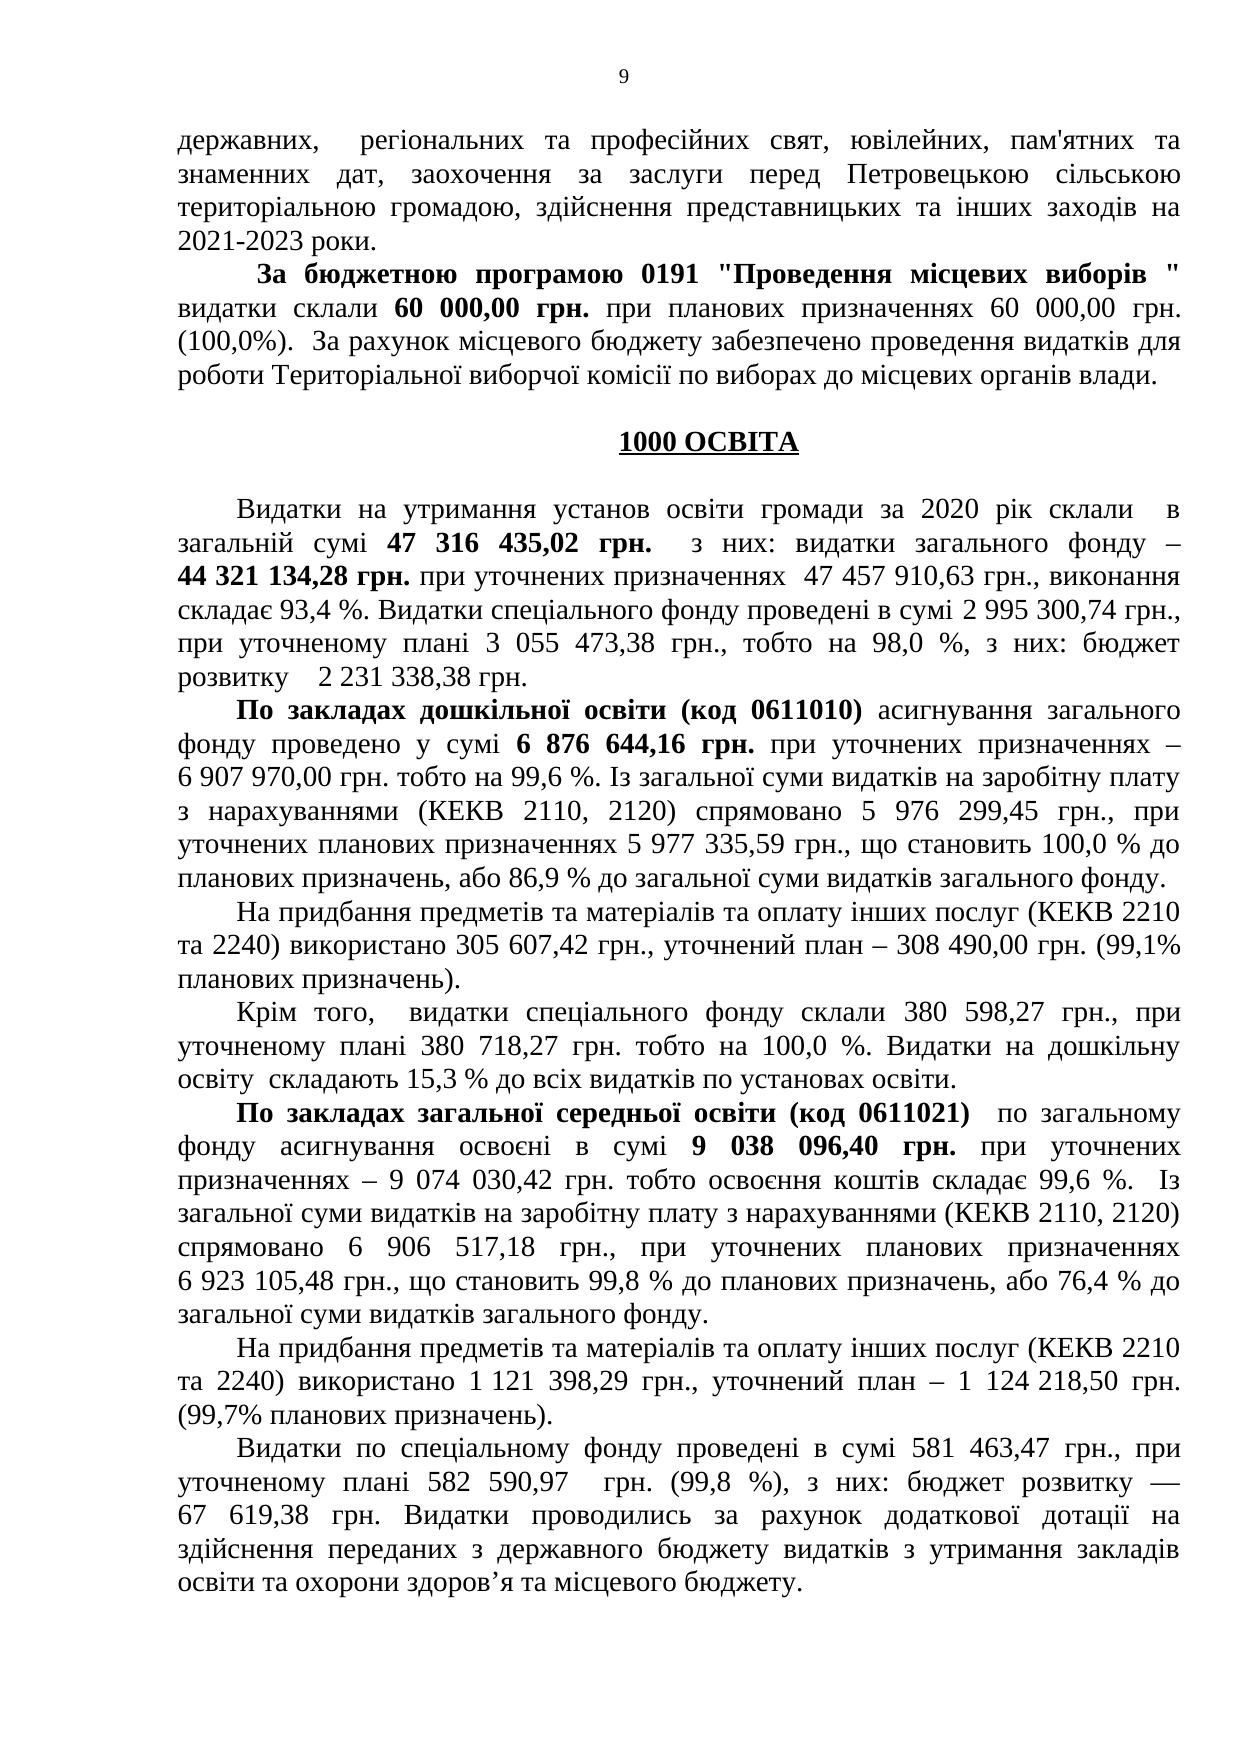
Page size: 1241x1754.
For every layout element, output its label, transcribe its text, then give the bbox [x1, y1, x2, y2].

text Видатки по спеціальному фонду проведені в сумі 581 463,47 грн., при уточненому плані 582 590,97 грн. (99,8 %), з них: бюджет розвитку — 67 619,38 грн. Видатки проводились за рахунок додаткової дотації на здійснення переданих з державного бюджету видатків з утримання закладів освіти та охорони здоров’я та місцевого бюджету. [177, 1430, 1181, 1598]
text За бюджетною програмою 0191 "Проведення місцевих виборів " видатки склали 60 000,00 грн. при планових призначеннях 60 000,00 грн. (100,0%). За рахунок місцевого бюджету забезпечено проведення видатків для роботи Територіальної виборчої комісії по виборах до місцевих органів влади. [177, 256, 1182, 391]
text На придбання предметів та матеріалів та оплату інших послуг (КЕКВ 2210 та 2240) використано 1 121 398,29 грн., уточнений план – 1 124 218,50 грн. (99,7% планових призначень). [177, 1330, 1181, 1430]
text 1000 ОСВІТА [177, 424, 1181, 458]
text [177, 122, 1182, 256]
text На придбання предметів та матеріалів та оплату інших послуг (КЕКВ 2210 та 2240) використано 305 607,42 грн., уточнений план – 308 490,00 грн. (99,1% планових призначень). [177, 894, 1181, 994]
text Видатки на утримання установ освіти громади за 2020 рік склали в загальній сумі 47 316 435,02 грн. з них: видатки загального фонду – 44 321 134,28 грн. при уточнених призначеннях 47 457 910,63 грн., виконання складає 93,4 %. Видатки спеціального фонду проведені в сумі 2 995 300,74 грн., при уточненому плані 3 055 473,38 грн., тобто на 98,0 %, з них: бюджет розвитку 2 231 338,38 грн. [177, 491, 1181, 692]
text По закладах дошкільної освіти (код 0611010) асигнування загального фонду проведено у сумі 6 876 644,16 грн. при уточнених призначеннях – 6 907 970,00 грн. тобто на 99,6 %. Із загальної суми видатків на заробітну плату з нарахуваннями (КЕКВ 2110, 2120) спрямовано 5 976 299,45 грн., при уточнених планових призначеннях 5 977 335,59 грн., що становить 100,0 % до планових призначень, або 86,9 % до загальної суми видатків загального фонду. [177, 692, 1181, 894]
text Крім того, видатки спеціального фонду склали 380 598,27 грн., при уточненому плані 380 718,27 грн. тобто на 100,0 %. Видатки на дошкільну освіту складають 15,3 % до всіх видатків по установах освіти. [177, 994, 1181, 1095]
text По закладах загальної середньої освіти (код 0611021) по загальному фонду асигнування освоєні в сумі 9 038 096,40 грн. при уточнених призначеннях – 9 074 030,42 грн. тобто освоєння коштів складає 99,6 %. Із загальної суми видатків на заробітну плату з нарахуваннями (КЕКВ 2110, 2120) спрямовано 6 906 517,18 грн., при уточнених планових призначеннях 6 923 105,48 грн., що становить 99,8 % до планових призначень, або 76,4 % до загальної суми видатків загального фонду. [177, 1095, 1181, 1330]
